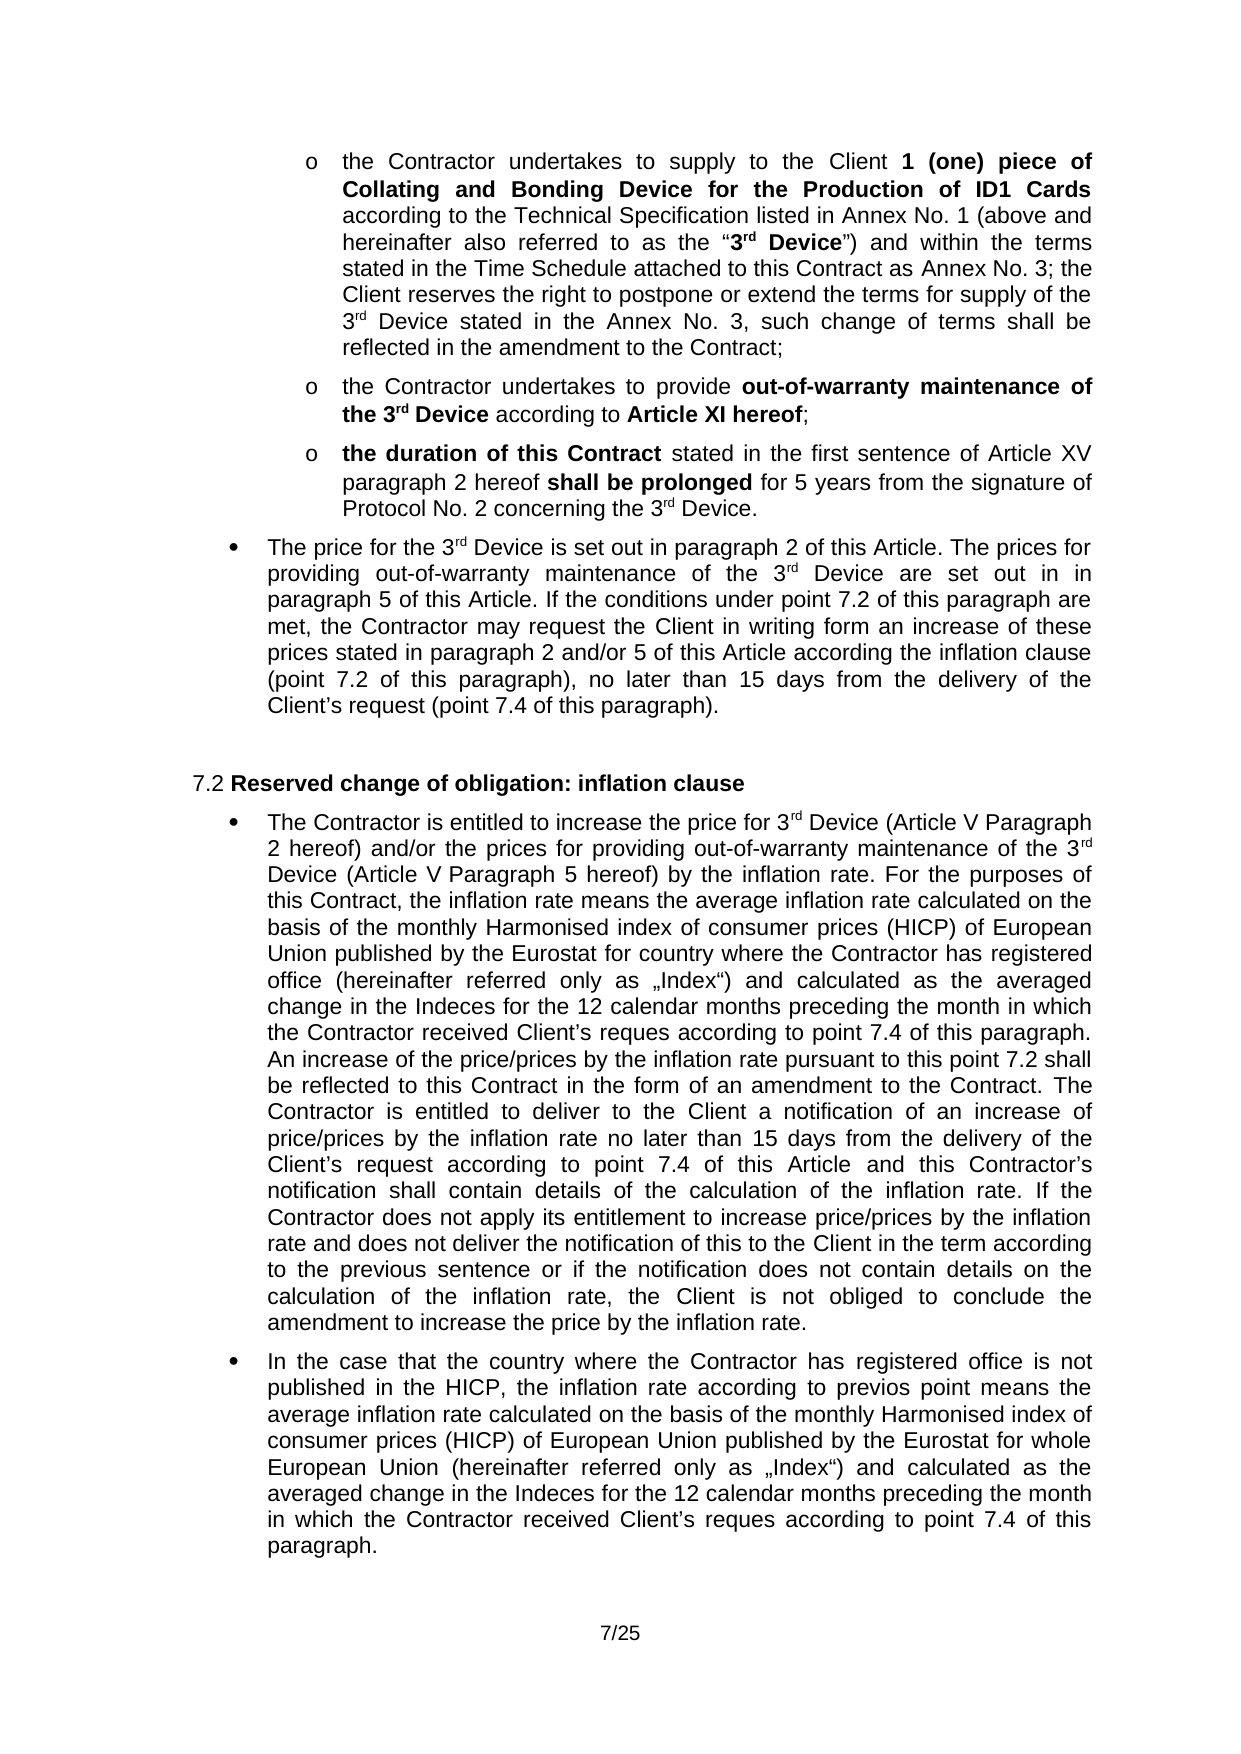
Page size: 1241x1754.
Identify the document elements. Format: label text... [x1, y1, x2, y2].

list 7.2 Reserved change of obligation: inflation clause [192, 769, 1092, 796]
list the Contractor undertakes to provide out-of-warranty maintenance of the 3rd Device according to Article XI hereof; [304, 373, 1092, 428]
list The price for the 3rd Device is set out in paragraph 2 of this Article. The prices for providing out-of-warranty maintenance of the 3rd Device are set out in in paragraph 5 of this Article. If the conditions under point 7.2 of this paragraph are met, the Contractor may request the Client in writing form an increase of these prices stated in paragraph 2 and/or 5 of this Article according the inflation clause (point 7.2 of this paragraph), no later than 15 days from the delivery of the Client’s request (point 7.4 of this paragraph). [229, 534, 1092, 718]
list The Contractor is entitled to increase the price for 3rd Device (Article V Paragraph 2 hereof) and/or the prices for providing out-of-warranty maintenance of the 3rd Device (Article V Paragraph 5 hereof) by the inflation rate. For the purposes of this Contract, the inflation rate means the average inflation rate calculated on the basis of the monthly Harmonised index of consumer prices (HICP) of European Union published by the Eurostat for country where the Contractor has registered office (hereinafter referred only as „Index“) and calculated as the averaged change in the Indeces for the 12 calendar months preceding the month in which the Contractor received Client’s reques according to point 7.4 of this paragraph. An increase of the price/prices by the inflation rate pursuant to this point 7.2 shall be reflected to this Contract in the form of an amendment to the Contract. The Contractor is entitled to deliver to the Client a notification of an increase of price/prices by the inflation rate no later than 15 days from the delivery of the Client’s request according to point 7.4 of this Article and this Contractor’s notification shall contain details of the calculation of the inflation rate. If the Contractor does not apply its entitlement to increase price/prices by the inflation rate and does not deliver the notification of this to the Client in the term according to the previous sentence or if the notification does not contain details on the calculation of the inflation rate, the Client is not obliged to conclude the amendment to increase the price by the inflation rate. [229, 808, 1092, 1336]
list In the case that the country where the Contractor has registered office is not published in the HICP, the inflation rate according to previos point means the average inflation rate calculated on the basis of the monthly Harmonised index of consumer prices (HICP) of European Union published by the Eurostat for whole European Union (hereinafter referred only as „Index“) and calculated as the averaged change in the Indeces for the 12 calendar months preceding the month in which the Contractor received Client’s reques according to point 7.4 of this paragraph. [229, 1348, 1092, 1559]
list the duration of this Contract stated in the first sentence of Article XV paragraph 2 hereof shall be prolonged for 5 years from the signature of Protocol No. 2 concerning the 3rd Device. [304, 440, 1092, 521]
list the Contractor undertakes to supply to the Client 1 (one) piece of Collating and Bonding Device for the Production of ID1 Cards according to the Technical Specification listed in Annex No. 1 (above and hereinafter also referred to as the “3rd Device”) and within the terms stated in the Time Schedule attached to this Contract as Annex No. 3; the Client reserves the right to postpone or extend the terms for supply of the 3rd Device stated in the Annex No. 3, such change of terms shall be reflected in the amendment to the Contract; [304, 148, 1092, 361]
